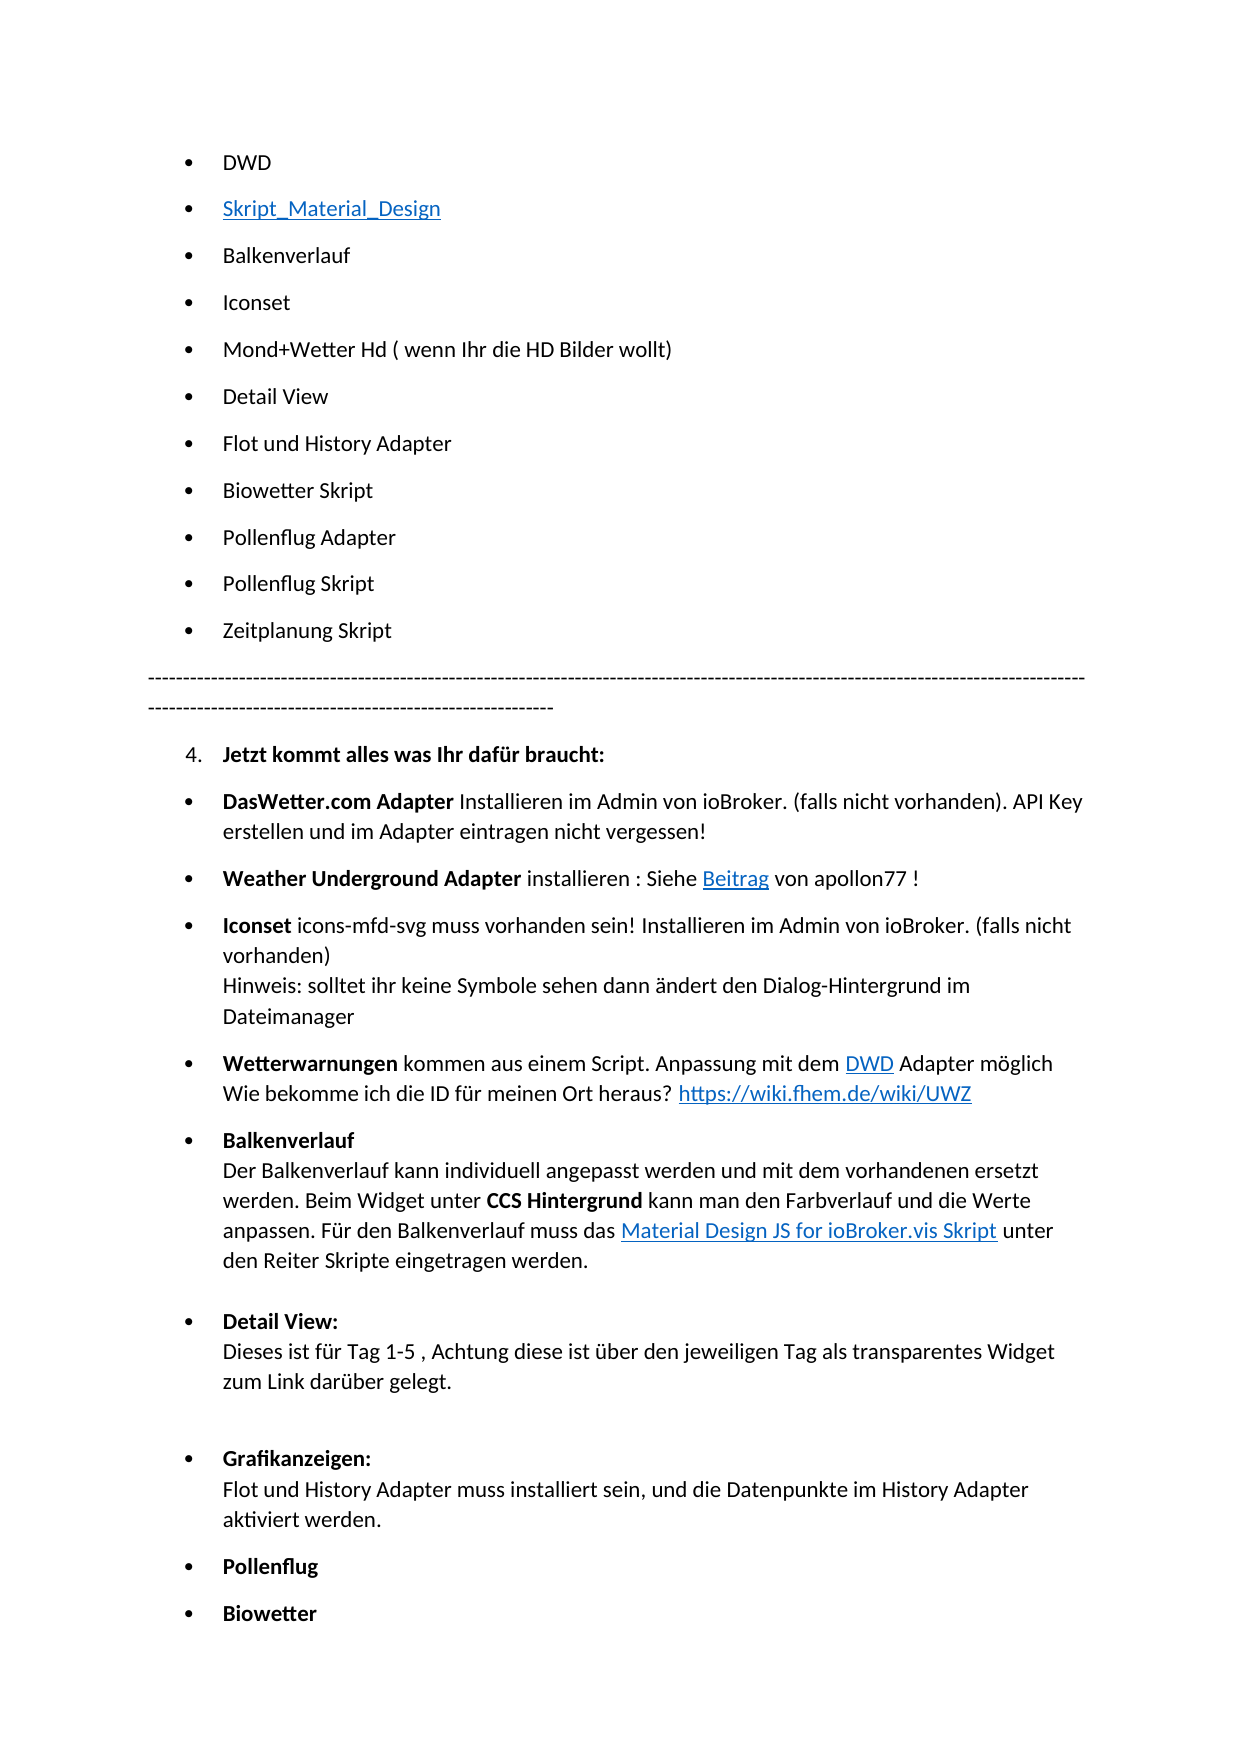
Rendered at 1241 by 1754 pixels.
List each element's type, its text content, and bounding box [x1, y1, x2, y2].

list Mond+Wetter Hd ( wenn Ihr die HD Bilder wollt) [185, 335, 1093, 363]
list Flot und History Adapter [185, 429, 1093, 457]
list Detail View [185, 382, 1093, 410]
list Grafikanzeigen: Flot und History Adapter muss installiert sein, und die Datenpunkte im History Adapter aktiviert werden. [185, 1444, 1093, 1533]
list Wetterwarnungen kommen aus einem Script. Anpassung mit dem DWD Adapter möglich Wie bekomme ich die ID für meinen Ort heraus? https://wiki.fhem.de/wiki/UWZ [185, 1049, 1093, 1107]
list DasWetter.com Adapter Installieren im Admin von ioBroker. (falls nicht vorhanden). API Key erstellen und im Adapter eintragen nicht vergessen! [185, 787, 1093, 845]
list Weather Underground Adapter installieren : Siehe Beitrag von apollon77 ! [185, 864, 1093, 892]
list Balkenverlauf [185, 241, 1093, 269]
list Balkenverlauf [185, 1126, 1093, 1154]
list Pollenflug [185, 1552, 1093, 1580]
list Jetzt kommt alles was Ihr dafür braucht: [185, 740, 1093, 768]
list Pollenflug Skript [185, 569, 1093, 597]
list Der Balkenverlauf kann individuell angepasst werden und mit dem vorhandenen ersetzt werden. Beim Widget unter CCS Hintergrund kann man den Farbverlauf und die Werte anpassen. Für den Balkenverlauf muss das Material Design JS for ioBroker.vis Skript unter den Reiter Skripte eingetragen werden. [223, 1156, 1093, 1274]
list Detail View: Dieses ist für Tag 1-5 , Achtung diese ist über den jeweiligen Tag als transparentes Widget zum Link darüber gelegt. [185, 1307, 1093, 1395]
list Iconset icons-mfd-svg muss vorhanden sein! Installieren im Admin von ioBroker. (falls nicht vorhanden) Hinweis: solltet ihr keine Symbole sehen dann ändert den Dialog-Hintergrund im Dateimanager [185, 911, 1093, 1030]
list Pollenflug Adapter [185, 523, 1093, 551]
list Biowetter [185, 1599, 1093, 1627]
list Zeitplanung Skript [185, 616, 1093, 644]
list DWD [185, 148, 1093, 176]
list Skript_Material_Design [185, 194, 1093, 222]
list Iconset [185, 288, 1093, 316]
list Biowetter Skript [185, 476, 1093, 504]
text ------------------------------------------------------------------------------------------------------------------------------------------------------------------------------------------------ [148, 663, 1093, 721]
